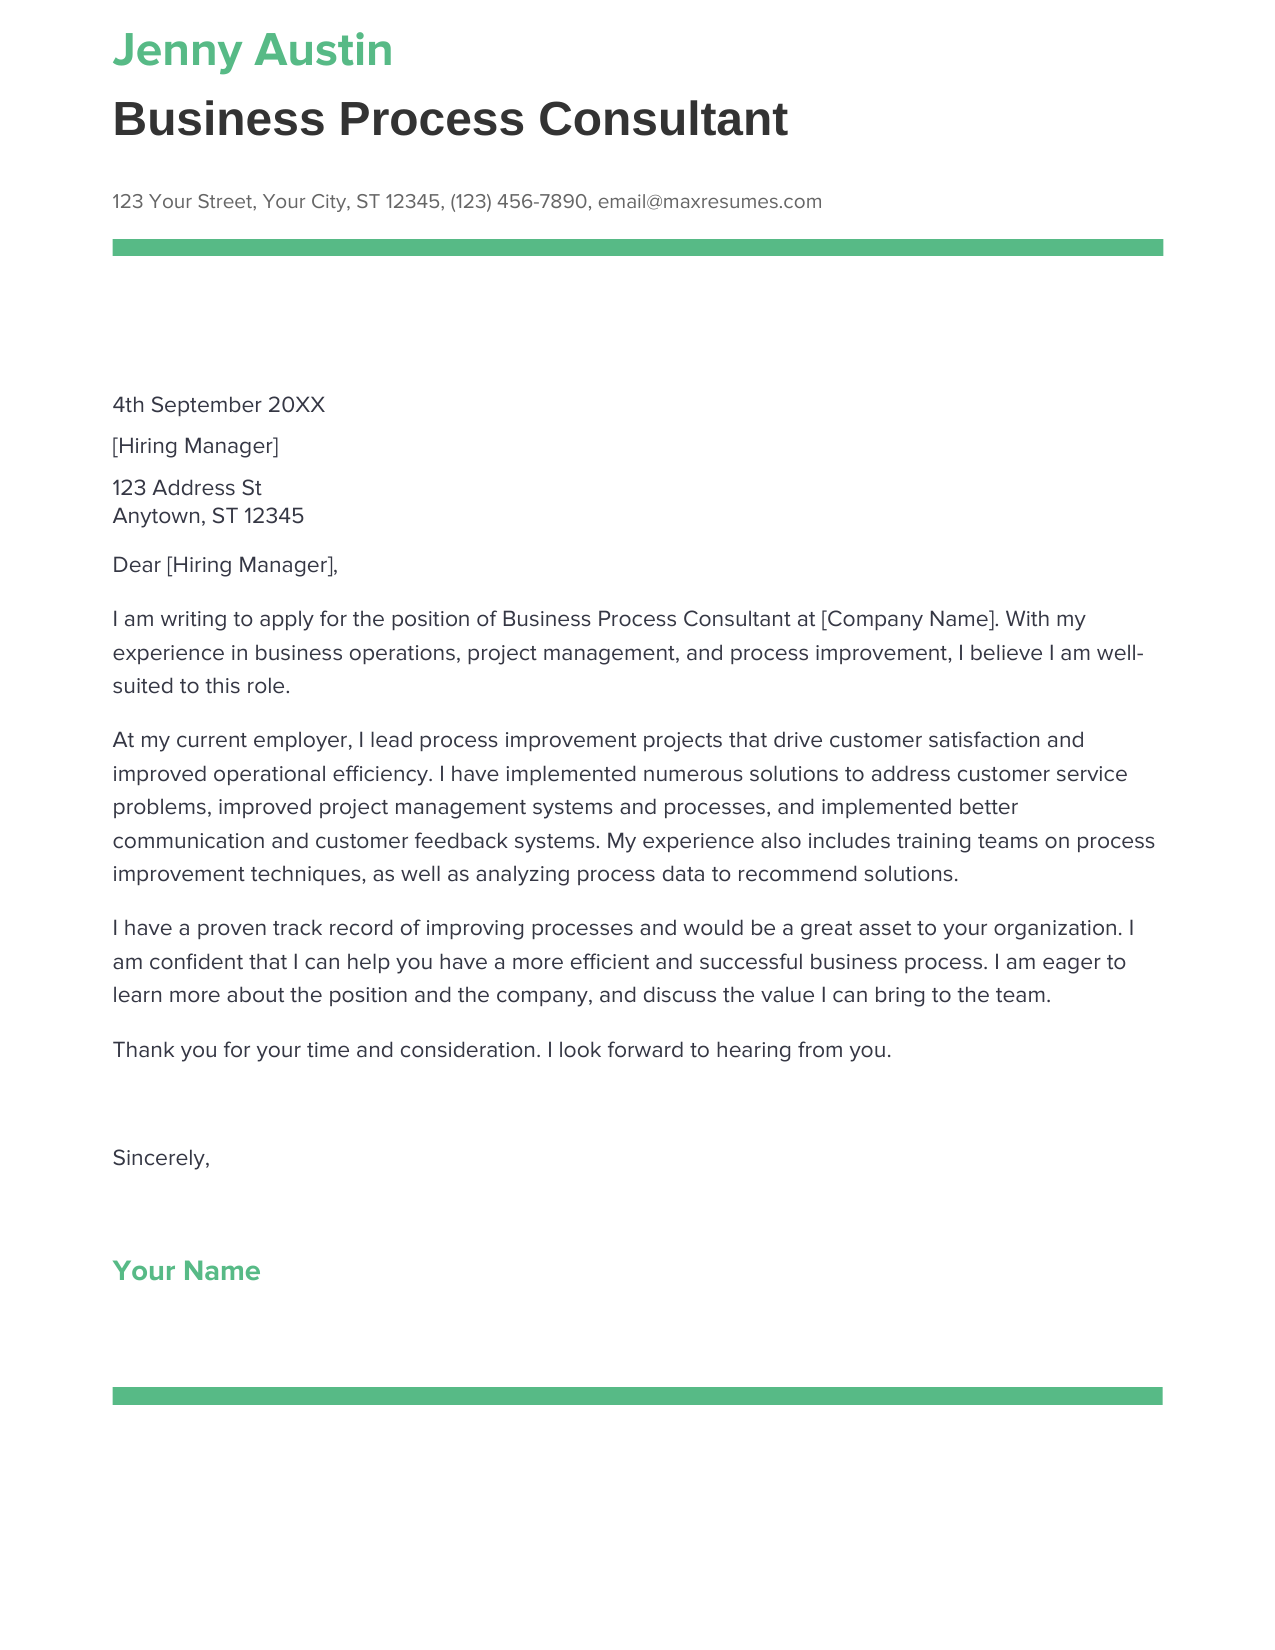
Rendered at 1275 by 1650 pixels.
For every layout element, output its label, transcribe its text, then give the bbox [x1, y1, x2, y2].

text 123 Address St [112, 475, 1162, 503]
text Dear [Hiring Manager], [112, 551, 1162, 579]
text At my current employer, I lead process improvement projects that drive customer satisfaction and improved operational efficiency. I have implemented numerous solutions to address customer service problems, improved project management systems and processes, and implemented better communication and customer feedback systems. My experience also includes training teams on process improvement techniques, as well as analyzing process data to recommend solutions. [112, 727, 1162, 888]
text Thank you for your time and consideration. I look forward to hearing from you. [112, 1036, 1162, 1064]
text Jenny Austin Business Process Consultant [112, 21, 1162, 145]
text I have a proven track record of improving processes and would be a great asset to your organization. I am confident that I can help you have a more efficient and successful business process. I am eager to learn more about the position and the company, and discuss the value I can bring to the team. [112, 915, 1162, 1009]
text Your Name [112, 1253, 1162, 1322]
picture [112, 239, 1164, 256]
picture [112, 1387, 1163, 1405]
text Anytown, ST 12345 [112, 503, 1162, 531]
text Sincerely, [112, 1144, 1162, 1172]
text 123 Your Street, Your City, ST 12345, (123) 456-7890, email@maxresumes.com [112, 189, 1162, 215]
text I am writing to apply for the position of Business Process Consultant at [Company Name]. With my experience in business operations, project management, and process improvement, I believe I am well- suited to this role. [112, 606, 1162, 700]
text 4th September 20XX [Hiring Manager] [112, 391, 1162, 461]
